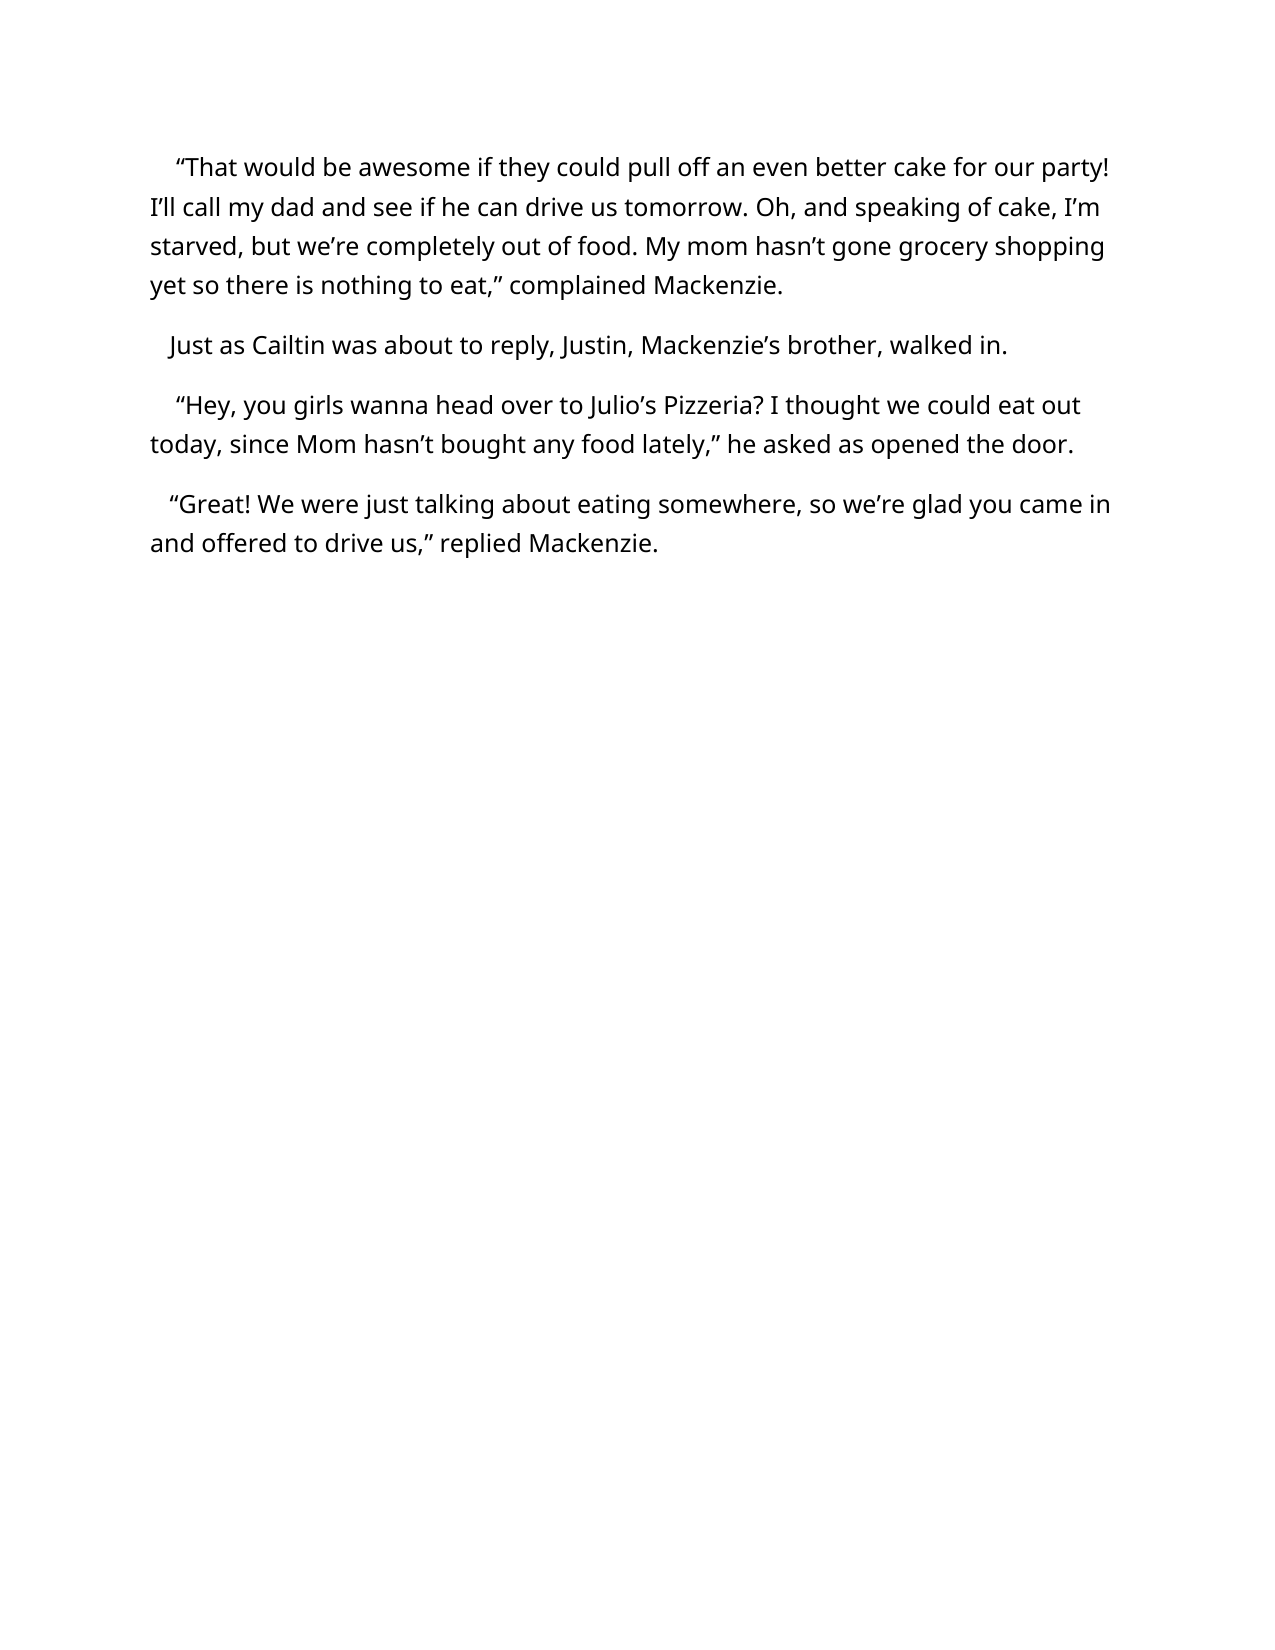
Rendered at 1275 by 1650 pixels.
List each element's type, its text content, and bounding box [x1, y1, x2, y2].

text “Great! We were just talking about eating somewhere, so we’re glad you came in and offered to drive us,” replied Mackenzie. [150, 487, 1125, 560]
text “That would be awesome if they could pull off an even better cake for our party! I’ll call my dad and see if he can drive us tomorrow. Oh, and speaking of cake, I’m starved, but we’re completely out of food. My mom hasn’t gone grocery shopping yet so there is nothing to eat,” complained Mackenzie. [150, 150, 1125, 302]
text Just as Cailtin was about to reply, Justin, Mackenzie’s brother, walked in. [150, 327, 1125, 362]
text “Hey, you girls wanna head over to Julio’s Pizzeria? I thought we could eat out today, since Mom hasn’t bought any food lately,” he asked as opened the door. [150, 387, 1125, 461]
